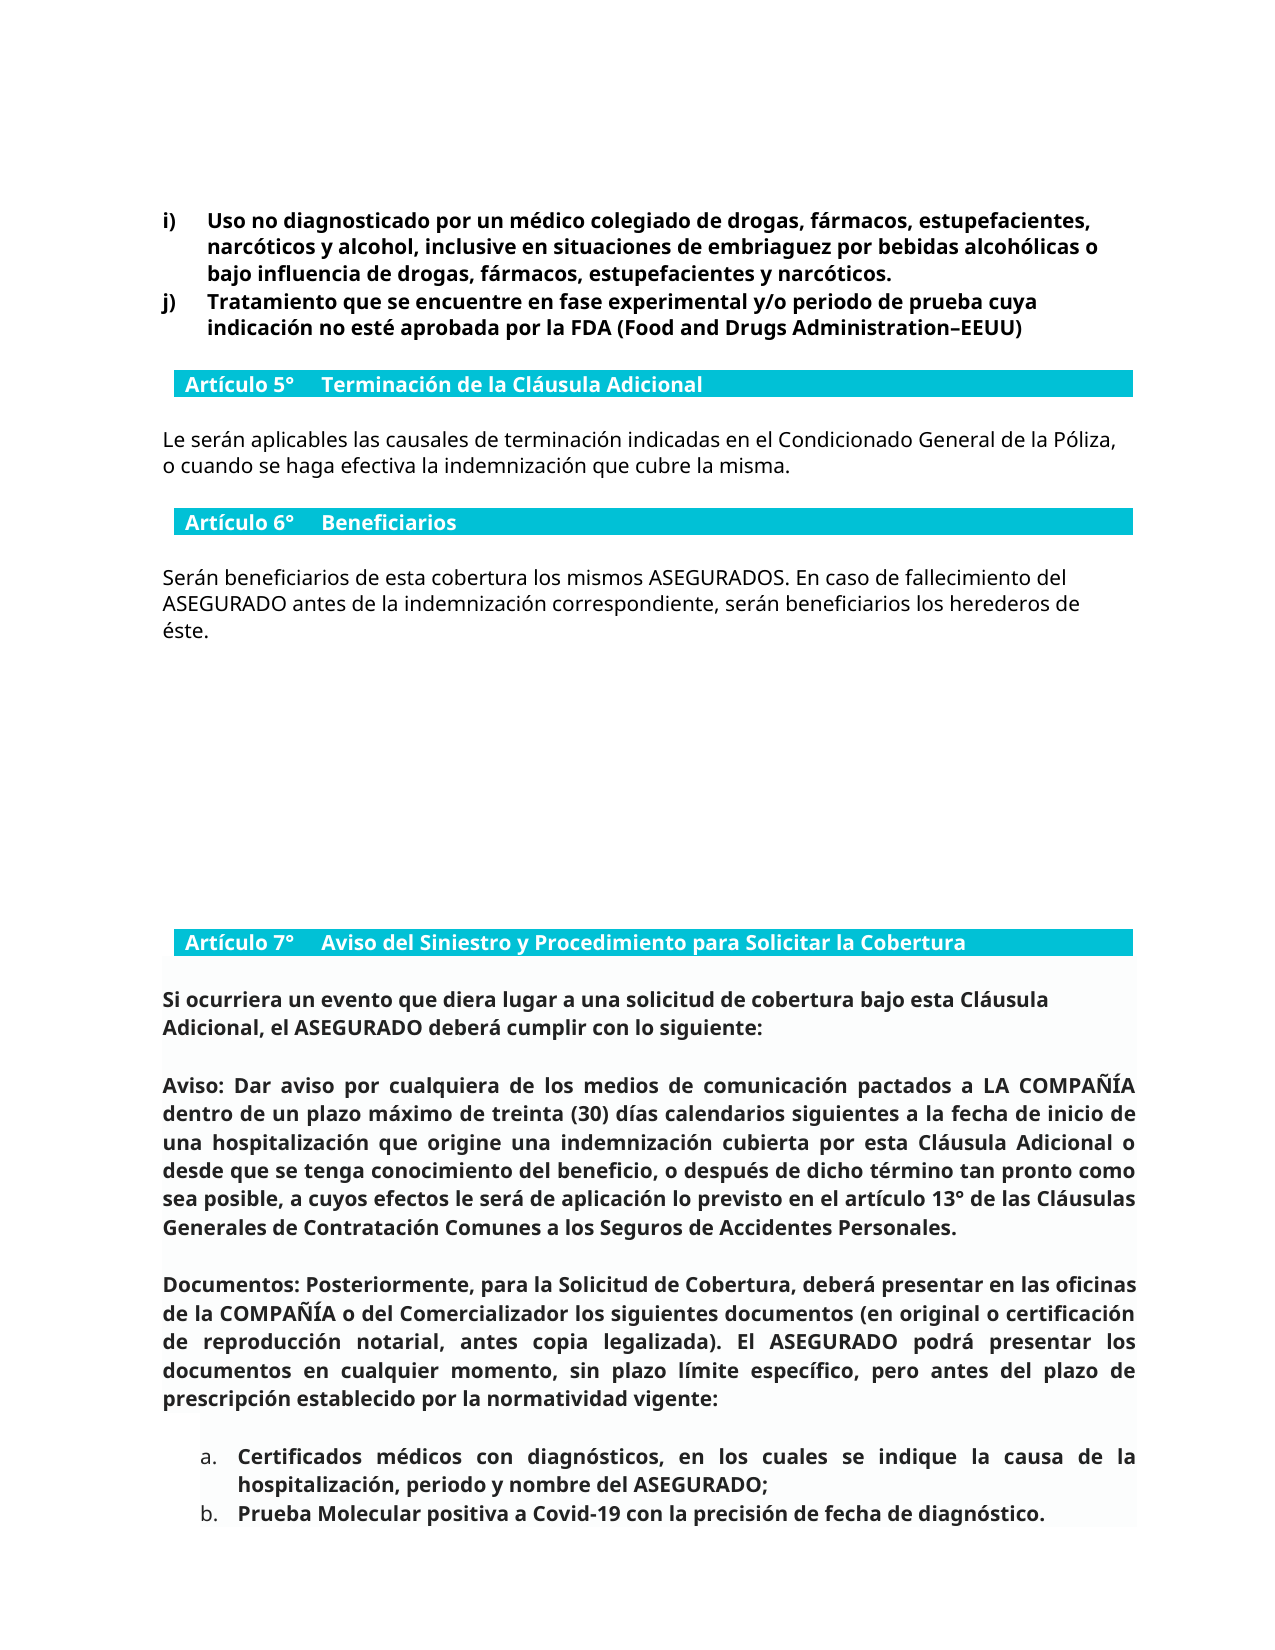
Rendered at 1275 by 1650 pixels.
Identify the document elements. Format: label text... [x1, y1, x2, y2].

list Certificados médicos con diagnósticos, en los cuales se indique la causa de la hospitalización, periodo y nombre del ASEGURADO; [200, 1442, 1137, 1499]
text Documentos: Posteriormente, para la Solicitud de Cobertura, deberá presentar en las oficinas de la COMPAÑÍA o del Comercializador los siguientes documentos (en original o certificación de reproducción notarial, antes copia legalizada). El ASEGURADO podrá presentar los documentos en cualquier momento, sin plazo límite específico, pero antes del plazo de prescripción establecido por la normatividad vigente: [162, 1271, 1137, 1413]
text Serán beneficiarios de esta cobertura los mismos ASEGURADOS. En caso de fallecimiento del ASEGURADO antes de la indemnización correspondiente, serán beneficiarios los herederos de éste. [162, 564, 1122, 645]
list Tratamiento que se encuentre en fase experimental y/o periodo de prueba cuya indicación no esté aprobada por la FDA (Food and Drugs Administration–EEUU) [162, 288, 1122, 342]
text Aviso: Dar aviso por cualquiera de los medios de comunicación pactados a LA COMPAÑÍA dentro de un plazo máximo de treinta (30) días calendarios siguientes a la fecha de inicio de una hospitalización que origine una indemnización cubierta por esta Cláusula Adicional o desde que se tenga conocimiento del beneficio, o después de dicho término tan pronto como sea posible, a cuyos efectos le será de aplicación lo previsto en el artículo 13° de las Cláusulas Generales de Contratación Comunes a los Seguros de Accidentes Personales. [162, 1071, 1137, 1241]
table_header Artículo 7° Aviso del Siniestro y Procedimiento para Solicitar la Cobertura [174, 929, 1133, 956]
text Si ocurriera un evento que diera lugar a una solicitud de cobertura bajo esta Cláusula Adicional, el ASEGURADO deberá cumplir con lo siguiente: [162, 985, 1137, 1042]
table_header Artículo 5° Terminación de la Cláusula Adicional [174, 370, 1133, 397]
table_header Artículo 6° Beneficiarios [174, 508, 1133, 535]
list Prueba Molecular positiva a Covid-19 con la precisión de fecha de diagnóstico. [200, 1499, 1137, 1527]
list Uso no diagnosticado por un médico colegiado de drogas, fármacos, estupefacientes, narcóticos y alcohol, inclusive en situaciones de embriaguez por bebidas alcohólicas o bajo influencia de drogas, fármacos, estupefacientes y narcóticos. [162, 207, 1122, 288]
text Le serán aplicables las causales de terminación indicadas en el Condicionado General de la Póliza, o cuando se haga efectiva la indemnización que cubre la misma. [162, 426, 1122, 480]
